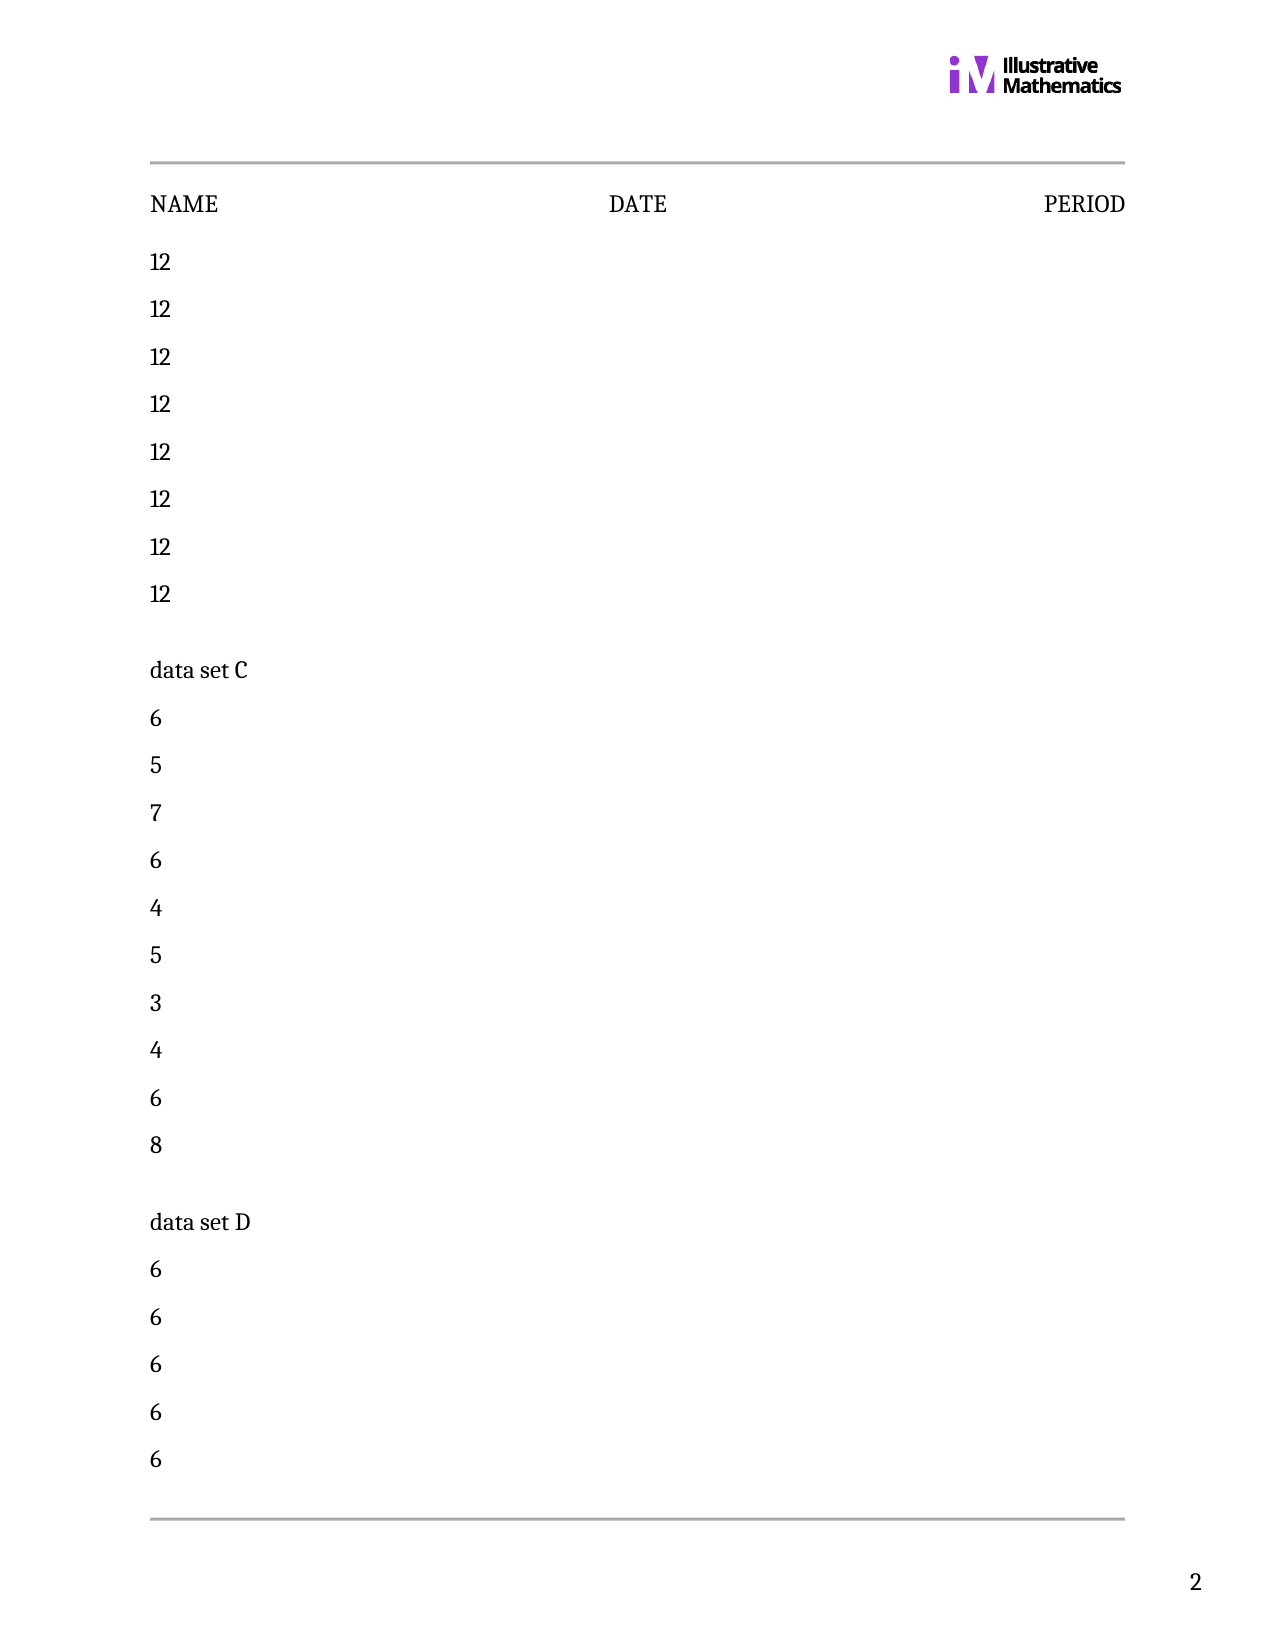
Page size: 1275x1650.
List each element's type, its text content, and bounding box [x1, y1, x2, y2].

text 6 [150, 1255, 1125, 1284]
text data set D [150, 1207, 1125, 1236]
text 3 [150, 989, 1125, 1017]
text 5 [150, 941, 1125, 970]
text 12 [150, 295, 1125, 324]
text data set C [150, 656, 1125, 685]
text 4 [150, 894, 1125, 922]
text 6 [150, 1084, 1125, 1112]
text 12 [150, 437, 1125, 466]
text 7 [150, 799, 1125, 827]
text 6 [150, 704, 1125, 732]
picture [949, 55, 1121, 93]
text 8 [150, 1131, 1125, 1189]
text 12 [150, 532, 1125, 561]
text 12 [150, 485, 1125, 514]
text 12 [150, 390, 1125, 419]
text 6 [150, 1445, 1125, 1474]
text 6 [150, 1302, 1125, 1331]
text 12 [150, 580, 1125, 637]
text 6 [150, 846, 1125, 875]
text 4 [150, 1036, 1125, 1065]
text 12 [150, 247, 1125, 276]
text 6 [150, 1350, 1125, 1379]
text 5 [150, 751, 1125, 780]
text 6 [150, 1397, 1125, 1426]
text 12 [150, 342, 1125, 371]
